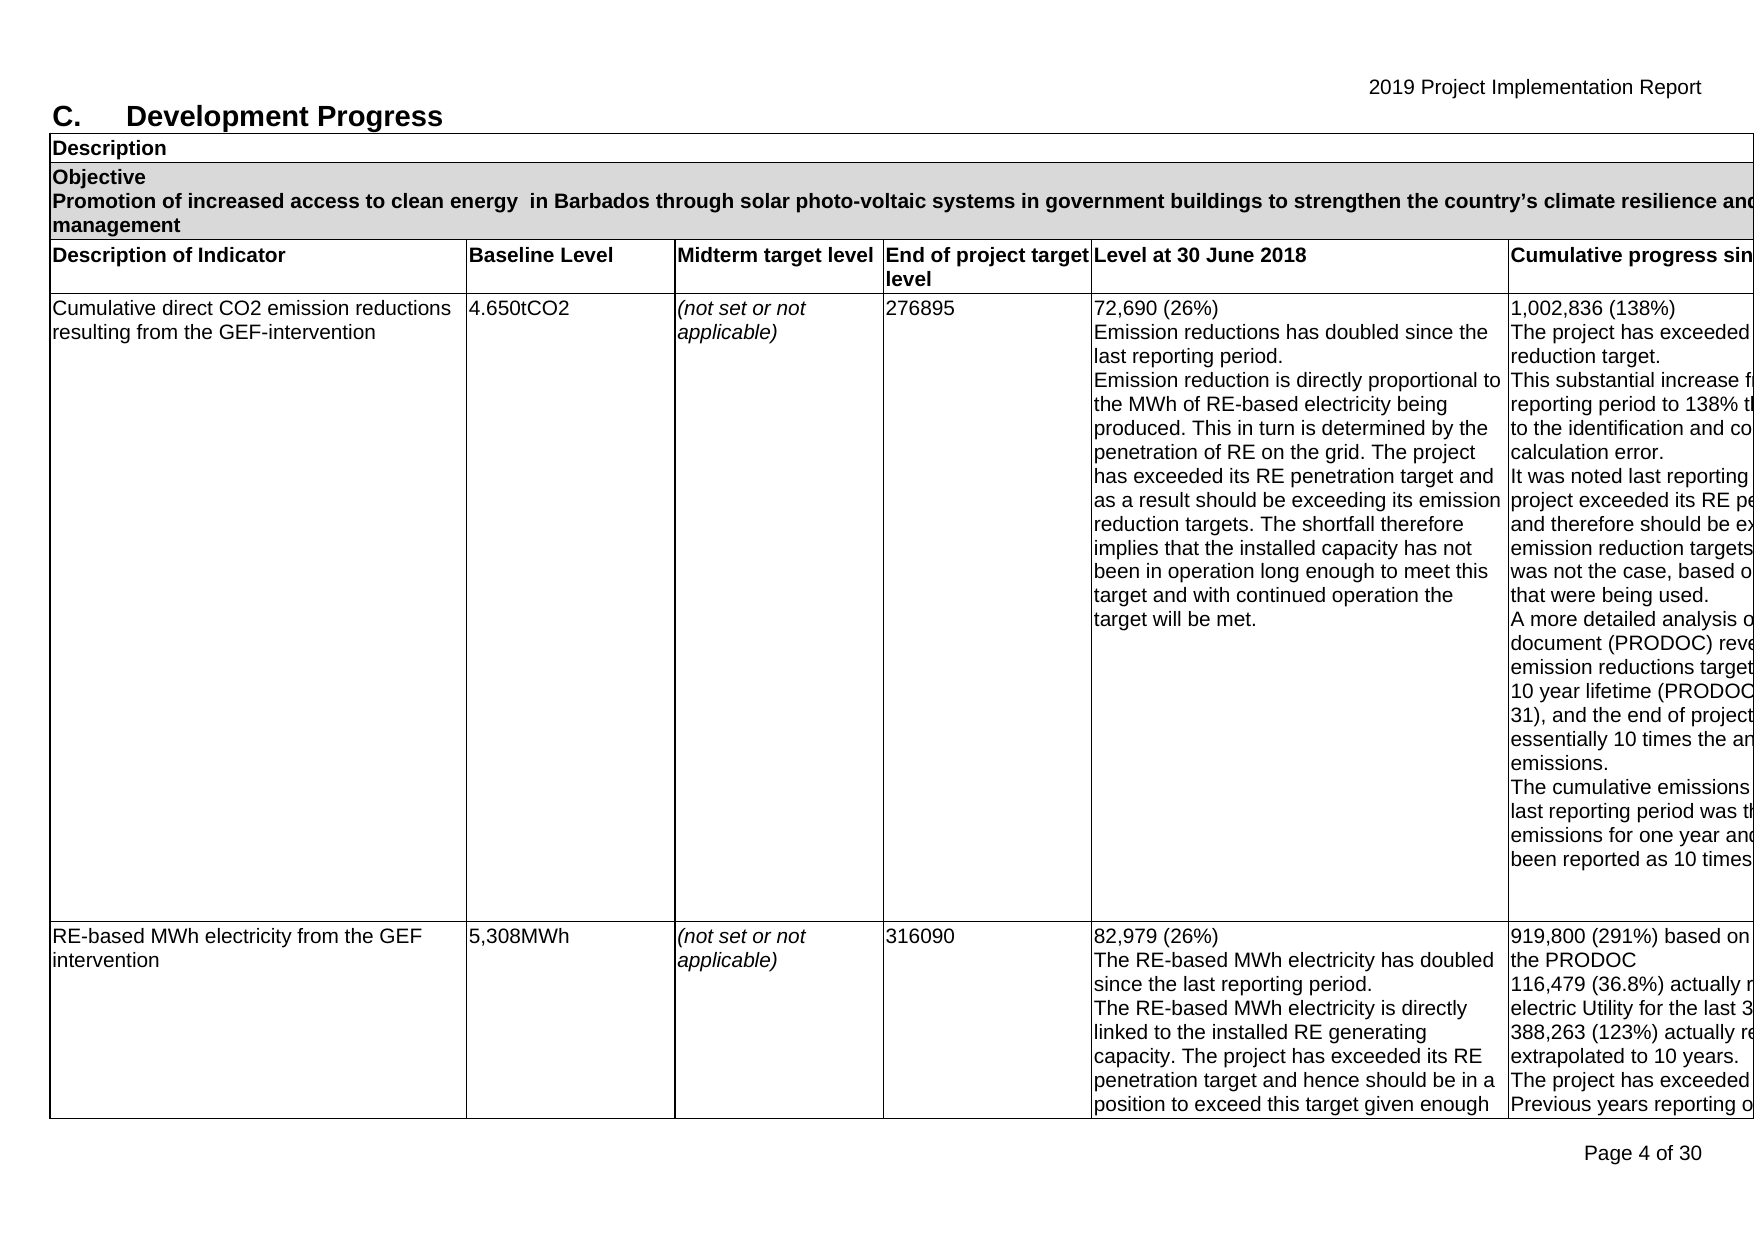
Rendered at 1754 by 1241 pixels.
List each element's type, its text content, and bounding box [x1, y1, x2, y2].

subtitle Development Progress [52, 99, 1702, 132]
table_cell Description of Indicator [51, 240, 466, 292]
table_cell 4.650tCO2 [467, 294, 674, 921]
table_cell 72,690 (26%) Emission reductions has doubled since the last reporting period. Emission reduction is directly proportional to the MWh of RE-based electricity being produced. This in turn is determined by the penetration of RE on the grid. The project has exceeded its RE penetration target and as a result should be exceeding its emission reduction targets. The shortfall therefore implies that the installed capacity has not been in operation long enough to meet this target and with continued operation the target will be met. [1092, 294, 1508, 921]
table_cell End of project target level [884, 240, 1091, 292]
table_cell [51, 922, 466, 1118]
table_header Description [51, 134, 1753, 162]
table_cell Objective Promotion of increased access to clean energy in Barbados through solar photo-voltaic systems in government buildings to strengthen the country’s climate resilience and disaster risk management [51, 163, 1753, 239]
table_cell 276895 [884, 294, 1091, 921]
table_cell 5,308MWh [467, 922, 674, 1118]
table_cell Baseline Level [467, 240, 674, 292]
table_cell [676, 922, 883, 1118]
table_cell 1,002,836 (138%) The project has exceeded its emission reduction target. This substantial increase from 26% last reporting period to 138% this period is due to the identification and correction of a calculation error. It was noted last reporting period that the project exceeded its RE penetration target and therefore should be exceeding its emission reduction targets, however this was not the case, based on the calculations that were being used. A more detailed analysis of the project document (PRODOC) revealed that the emission reductions target was based on a 10 year lifetime (PRODOC pg. 37 footnote 31), and the end of project target level was essentially 10 times the annual direct emissions. The cumulative emissions reported at the last reporting period was the annual direct emissions for one year and should have been reported as 10 times this figure. [1509, 294, 1753, 921]
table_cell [1509, 922, 1753, 1118]
table_cell Cumulative progress since project start [1509, 240, 1753, 292]
table_cell Cumulative direct CO2 emission reductions resulting from the GEF-intervention [51, 294, 466, 921]
table_cell Level at 30 June 2018 [1092, 240, 1508, 292]
table_cell Midterm target level [676, 240, 883, 292]
table_cell (not set or not applicable) [676, 294, 883, 921]
table_cell 316090 [884, 922, 1091, 1118]
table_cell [1092, 922, 1508, 1118]
